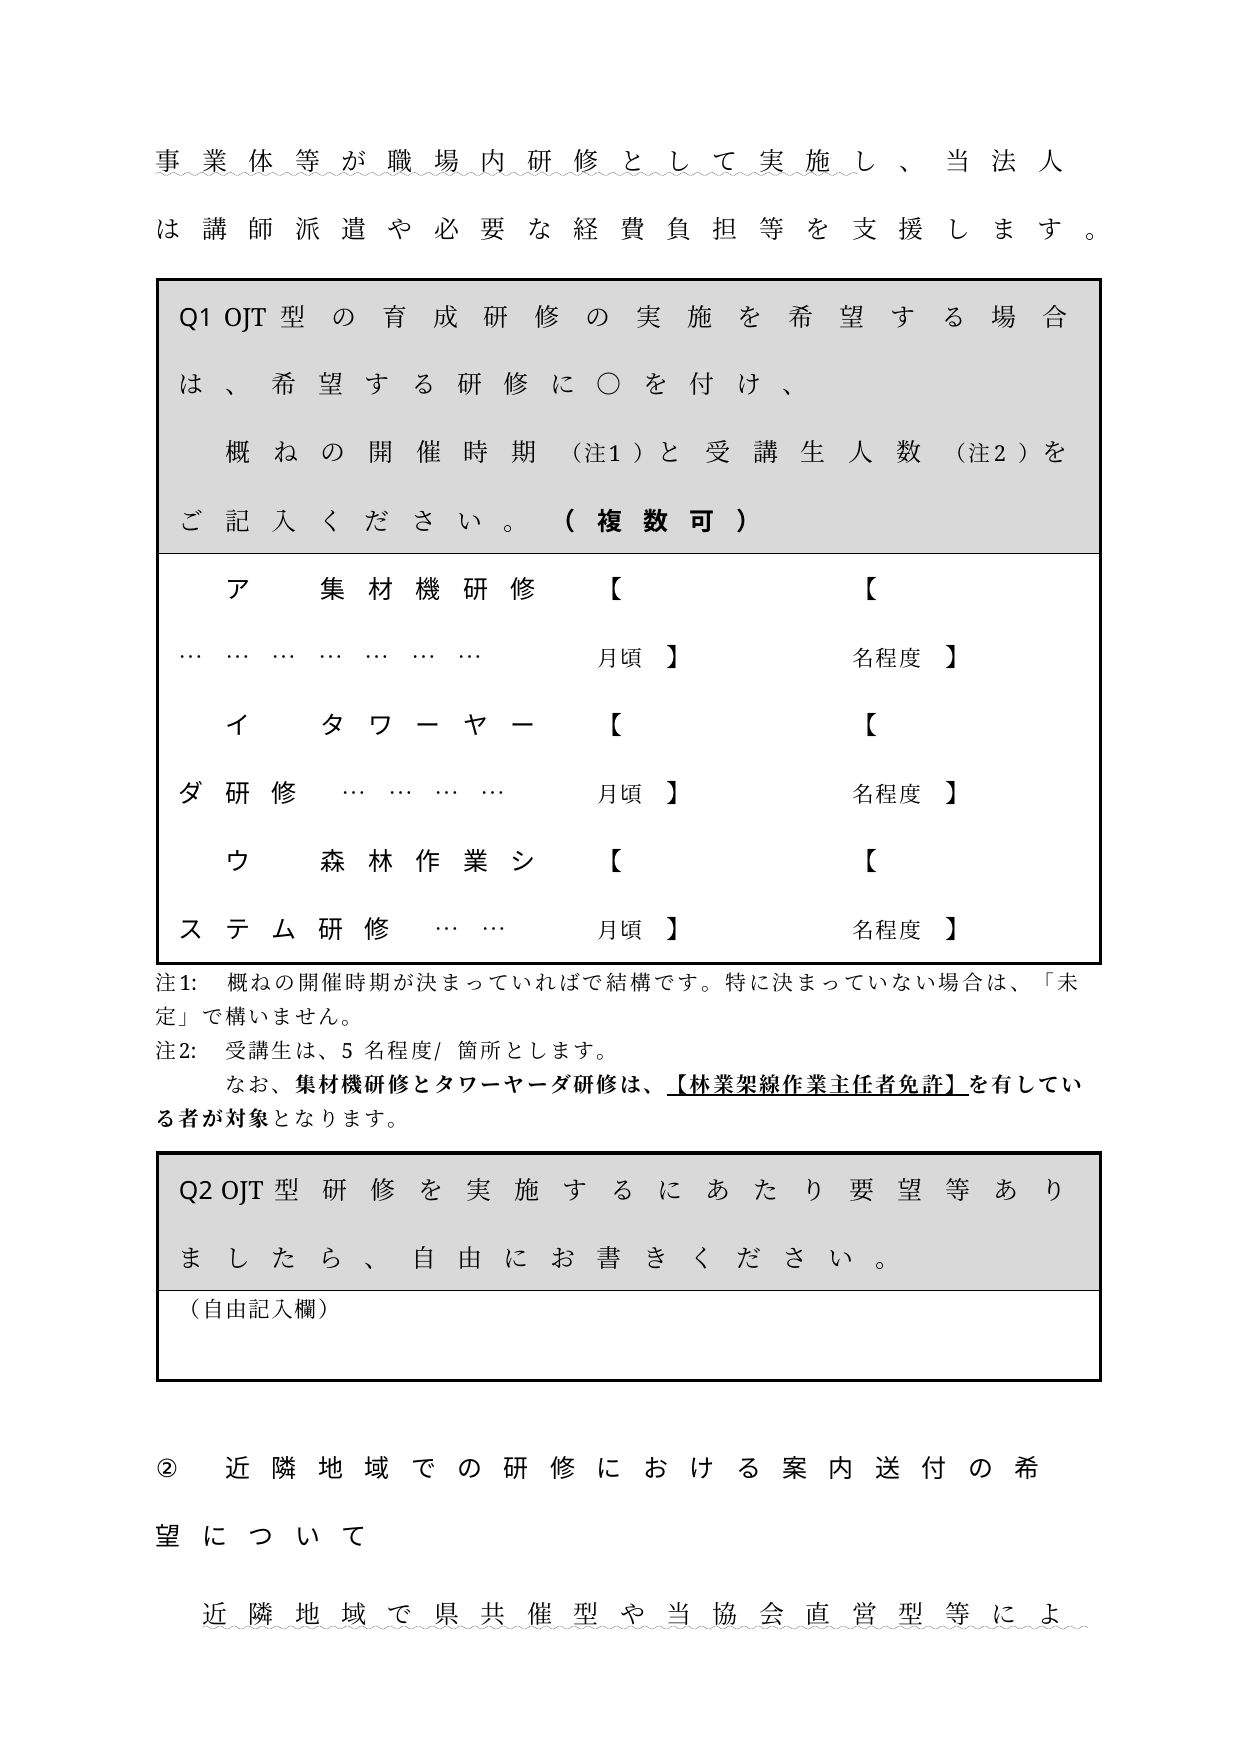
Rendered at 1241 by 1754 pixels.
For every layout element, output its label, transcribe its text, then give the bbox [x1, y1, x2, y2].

table_cell ア 集材機研修 ………………… [159, 554, 569, 690]
text 注2: 受講生は、5名程度/箇所とします。 [156, 1033, 1085, 1067]
text 注1: 概ねの開催時期が決まっていればで結構です。特に決まっていない場合は、「未定」で構いません。 [156, 965, 1085, 1033]
text なお、集材機研修とタワーヤーダ研修は、【林業架線作業主任者免許】を有している者が対象となります。 [156, 1067, 1085, 1134]
table_cell 【 月頃 】 [569, 690, 820, 826]
table_cell イ タワーヤーダ研修 ………… [159, 690, 569, 826]
table_cell 【 名程度 】 [820, 554, 1099, 690]
table_cell ウ 森林作業システム研修 …… [159, 826, 569, 962]
table_cell 【 名程度 】 [820, 826, 1099, 962]
table_cell 【 月頃 】 [569, 554, 820, 690]
table_cell 【 月頃 】 [569, 826, 820, 962]
table_cell 【 名程度 】 [820, 690, 1099, 826]
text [156, 1579, 1085, 1647]
table_cell （自由記入欄） [159, 1291, 1099, 1379]
table_header Q2 OJT型研修を実施するにあたり要望等ありましたら、自由にお書きください。 [159, 1155, 1099, 1290]
text ② 近隣地域での研修における案内送付の希望について [156, 1433, 1085, 1569]
table_header Q1 OJT型の育成研修の実施を希望する場合は、希望する研修に○を付け、 概ねの開催時期（注1）と受講生人数（注2）をご記入ください。（複数可） [159, 281, 1099, 553]
text 事業体等が職場内研修として実施し、当法人は講師派遣や必要な経費負担等を支援します。 [156, 125, 1099, 261]
